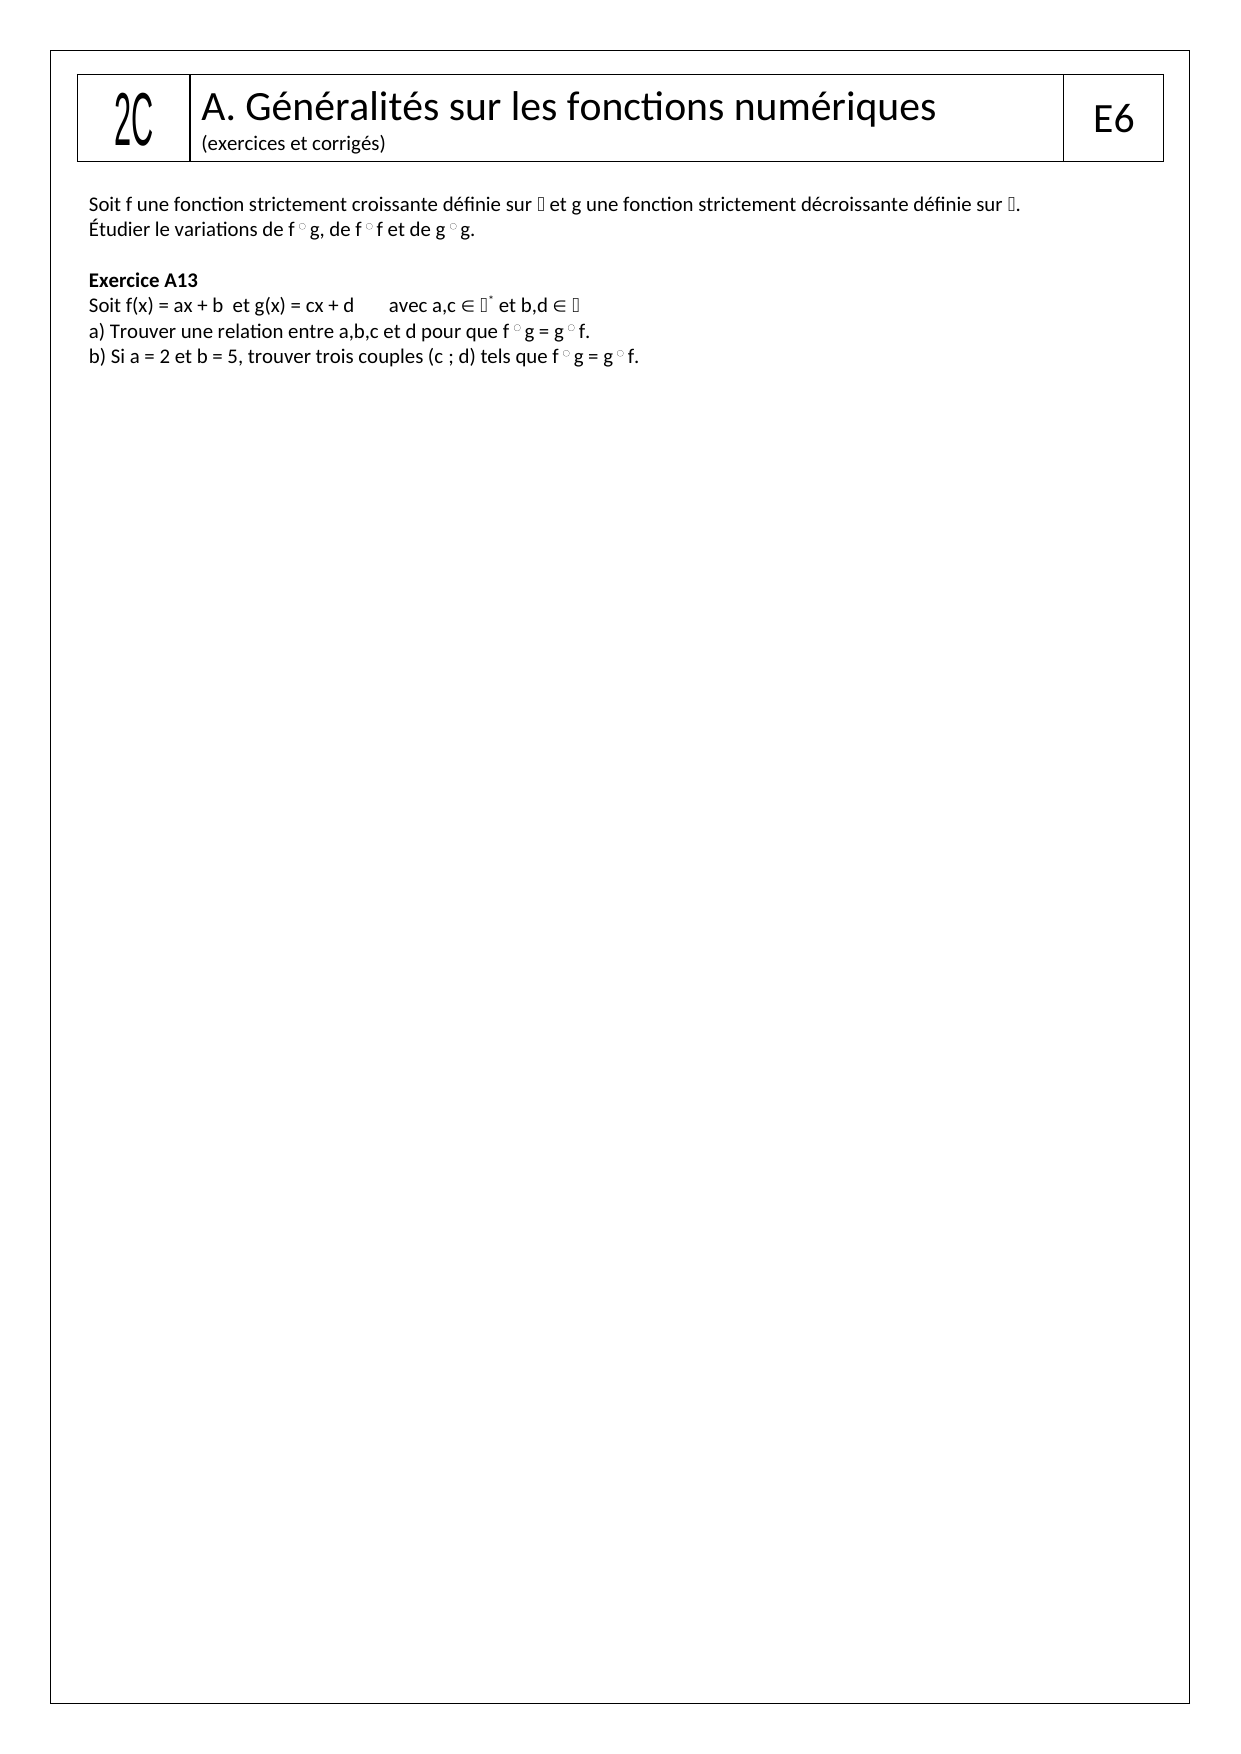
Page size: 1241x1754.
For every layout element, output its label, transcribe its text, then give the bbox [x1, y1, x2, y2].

text Soit f(x) = ax + b et g(x) = cx + d avec a,c * et b,d [89, 292, 1152, 318]
text a) Trouver une relation entre a,b,c et d pour que fg = gf. [89, 318, 1152, 343]
text b) Si a = 2 et b = 5, trouver trois couples (c ; d) tels que fg = gf. [89, 343, 1152, 369]
text Soit f une fonction strictement croissante définie sur et g une fonction strictement décroissante définie sur . [89, 191, 1152, 216]
text Étudier le variations de fg, de ff et de gg. [89, 216, 1152, 242]
text Exercice A13 [89, 267, 1152, 292]
